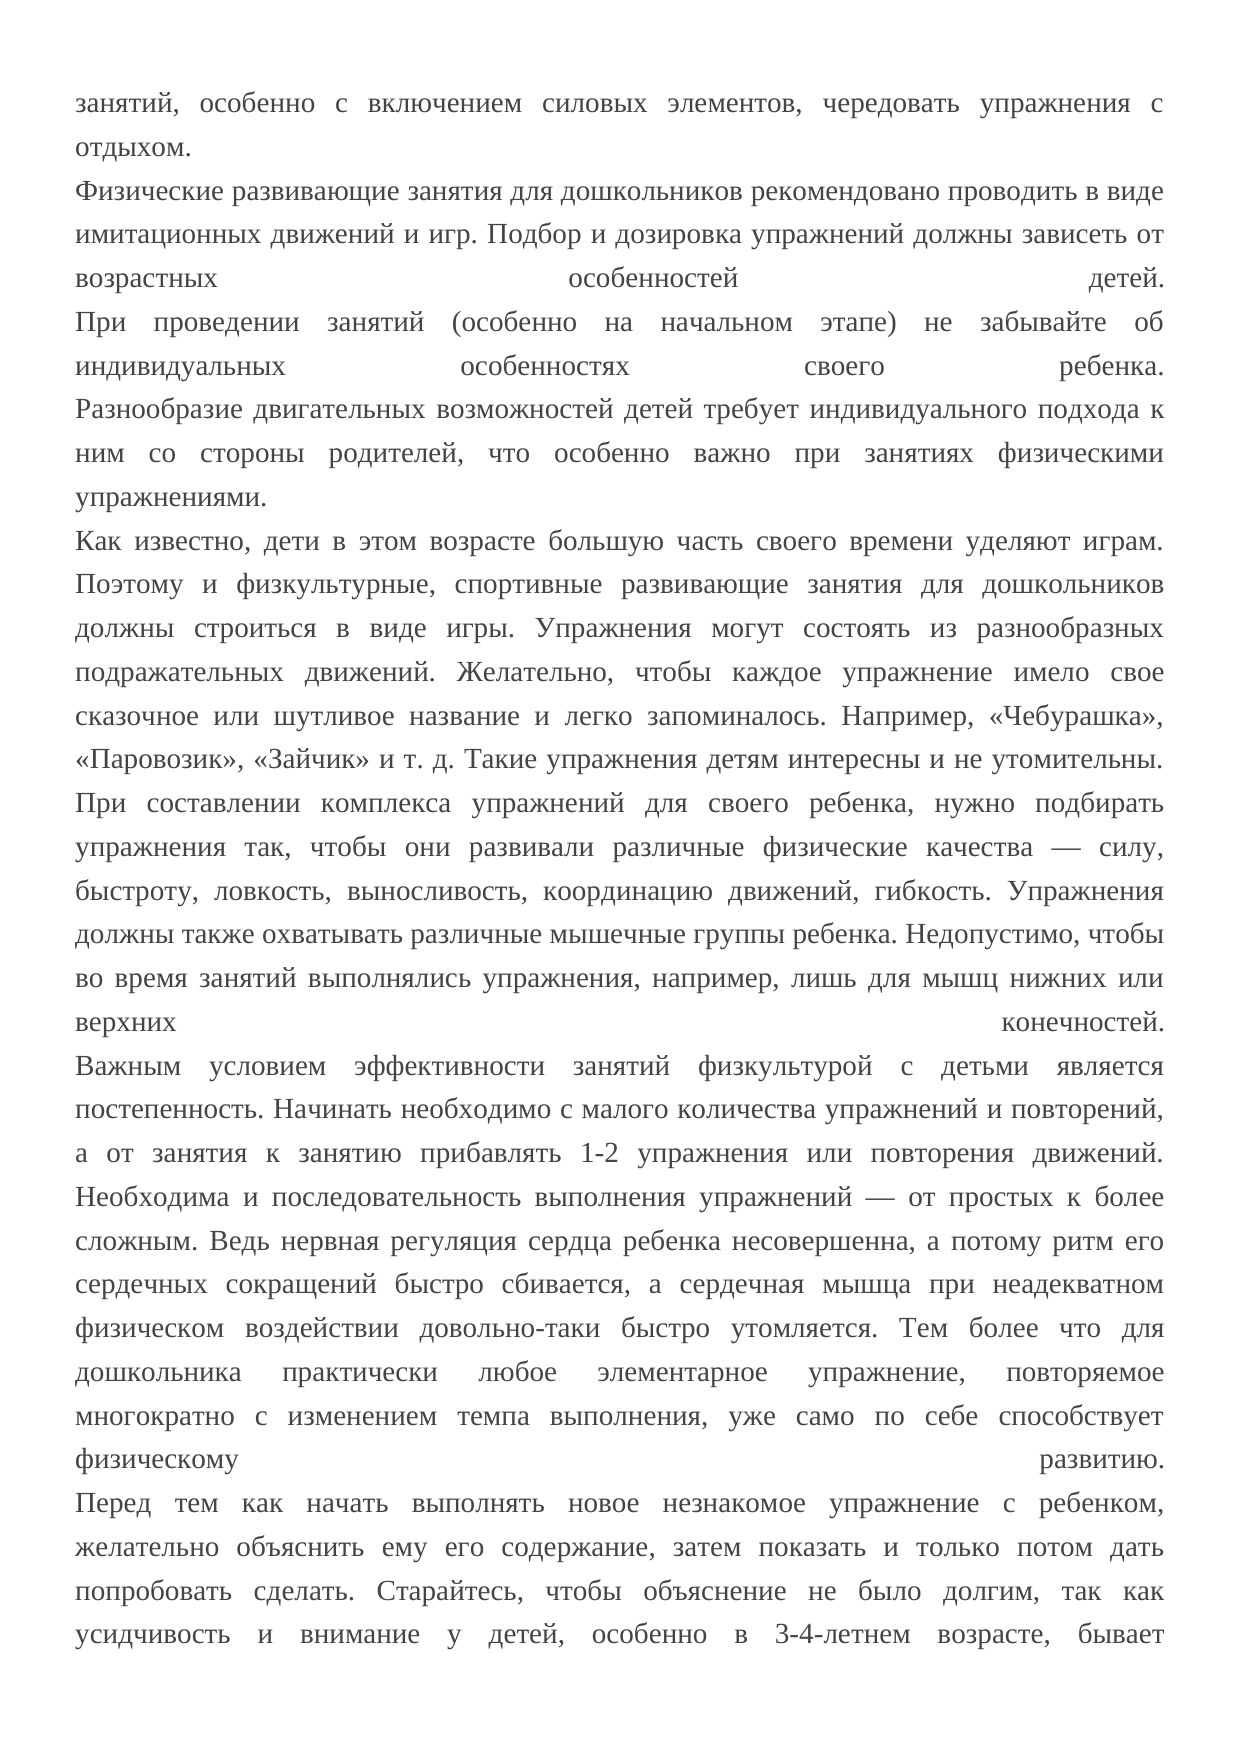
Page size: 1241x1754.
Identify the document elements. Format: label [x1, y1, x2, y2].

text [75, 75, 1165, 1650]
